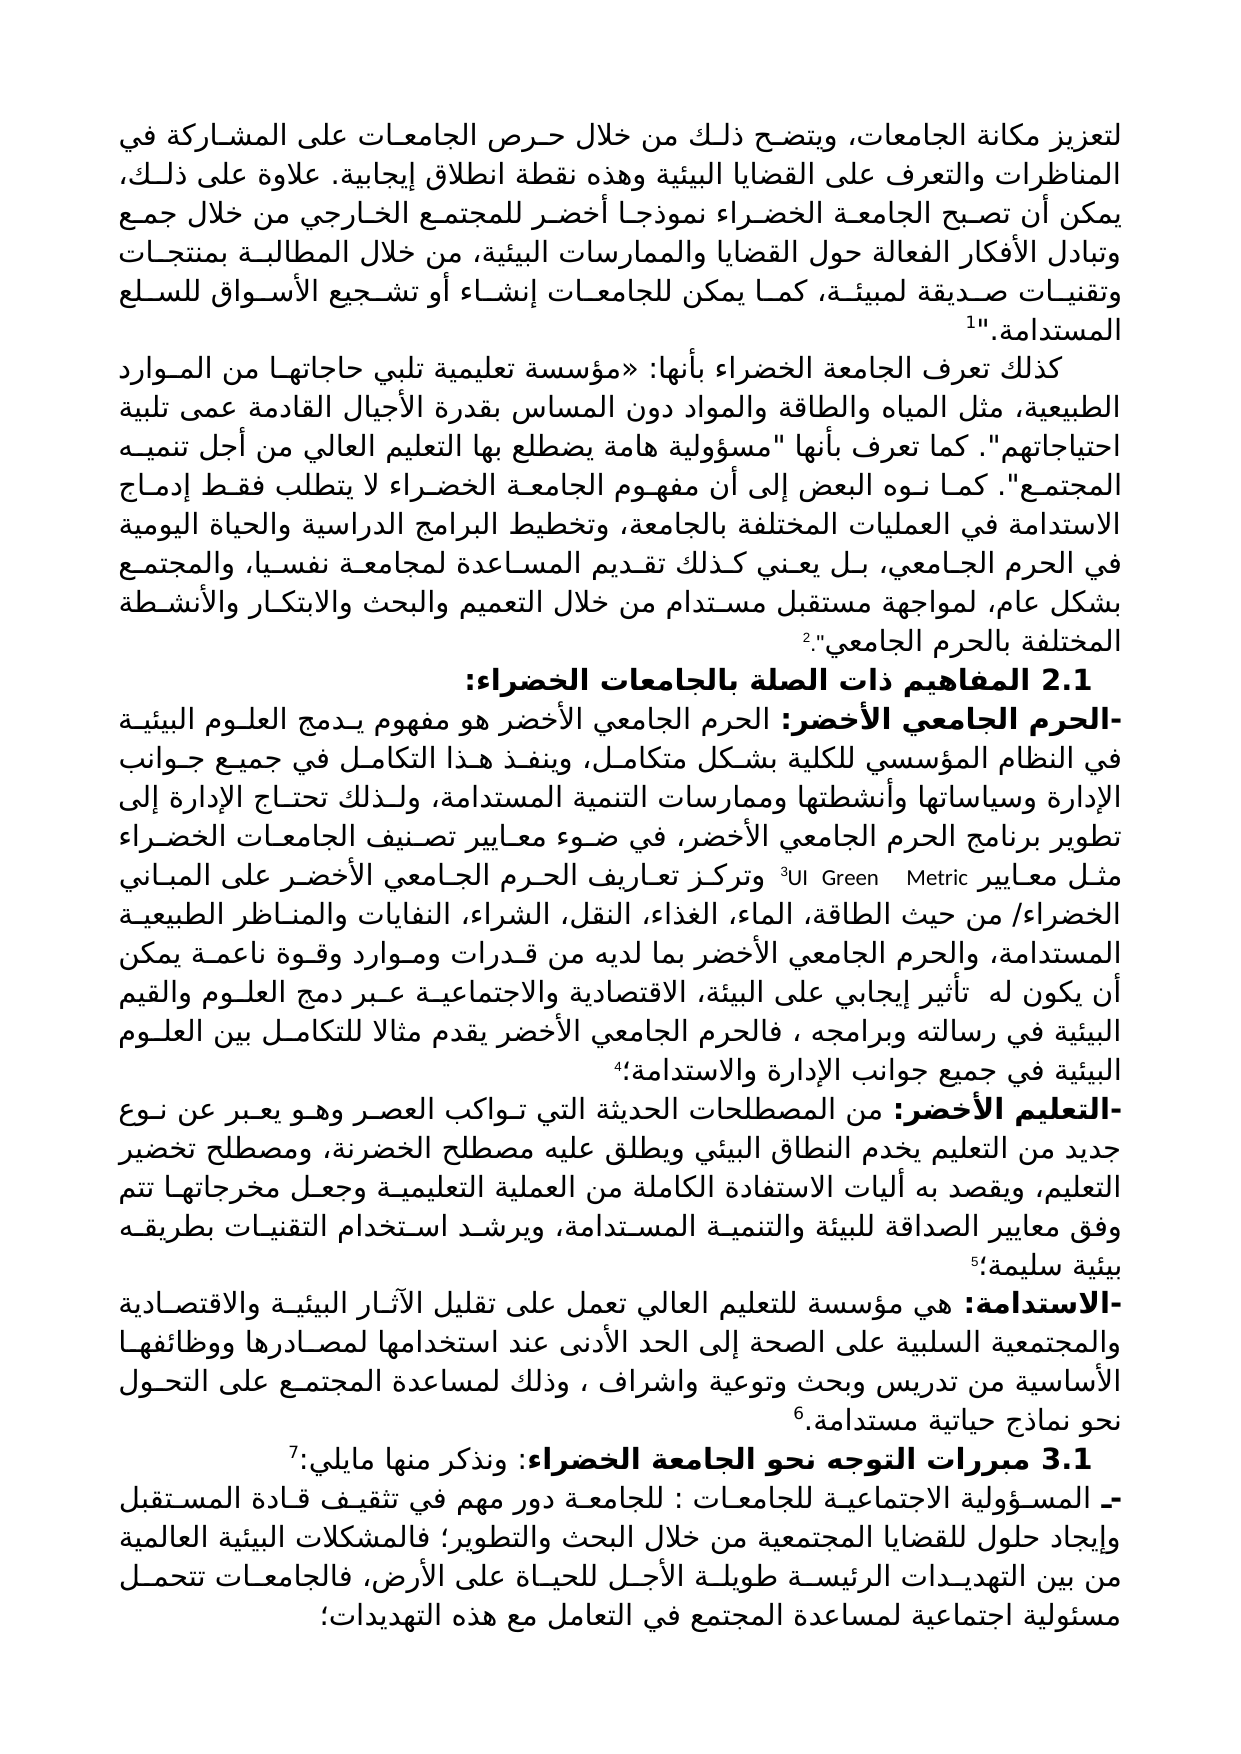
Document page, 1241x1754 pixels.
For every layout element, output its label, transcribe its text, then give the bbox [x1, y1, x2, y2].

text -الحرم الجامعي الأخضر: الحرم الجامعي الأخضر هو مفهوم يدمج العلوم البيئية في النظام المؤسسي للكلية بشكل متكامل، وينفذ هذا التكامل في جميع جوانب الإدارة وسياساتها وأنشطتها وممارسات التنمية المستدامة، ولذلك تحتاج الإدارة إلى تطوير برنامج الحرم الجامعي الأخضر، في ضوء معايير تصنيف الجامعات الخضراء مثل معايير UI Green Metric وتركز تعاريف الحرم الجامعي الأخضر على المباني الخضراء/ من حيث الطاقة، الماء، الغذاء، النقل، الشراء، النفايات والمناظر الطبيعية المستدامة، والحرم الجامعي الأخضر بما لديه من قدرات وموارد وقوة ناعمة يمكن أن يكون له تأثير إيجابي على البيئة، الاقتصادية والاجتماعية عبر دمج العلوم والقيم البيئية في رسالته وبرامجه ، فالحرم الجامعي الأخضر يقدم مثالا للتكامل بين العلوم البيئية في جميع جوانب الإدارة والاستدامة؛ [118, 702, 1122, 1087]
text - المسؤولية الاجتماعية للجامعات : للجامعة دور مهم في تثقيف قادة المستقبل وإيجاد حلول للقضايا المجتمعية من خلال البحث والتطوير؛ فالمشكلات البيئية العالمية من بين التهديدات الرئيسة طويلة الأجل للحياة على الأرض، فالجامعات تتحمل مسئولية اجتماعية لمساعدة المجتمع في التعامل مع هذه التهديدات؛ [118, 1482, 1122, 1632]
text -التعليم الأخضر: من المصطلحات الحديثة التي تواكب العصر وهو يعبر عن نوع جديد من التعليم يخدم النطاق البيئي ويطلق عليه مصطلح الخضرنة، ومصطلح تخضير التعليم، ويقصد به أليات الاستفادة الكاملة من العملية التعليمية وجعل مخرجاتها تتم وفق معايير الصداقة للبيئة والتنمية المستدامة، ويرشد استخدام التقنيات بطريقه بيئية سليمة؛ [118, 1092, 1122, 1282]
text 3.1 مبررات التوجه نحو الجامعة الخضراء: ونذكر منها مايلي: [118, 1443, 1122, 1477]
text -الاستدامة: هي مؤسسة للتعليم العالي تعمل على تقليل الآثار البيئية والاقتصادية والمجتمعية السلبية على الصحة إلى الحد الأدنى عند استخدامها لمصادرها ووظائفها الأساسية من تدريس وبحث وتوعية واشراف ، وذلك لمساعدة المجتمع على التحول نحو نماذج حياتية مستدامة. [118, 1287, 1122, 1438]
text كذلك تعرف الجامعة الخضراء بأنها: «مؤسسة تعليمية تلبي حاجاتها من الموارد الطبيعية، مثل المياه والطاقة والمواد دون المساس بقدرة الأجيال القادمة عمى تلبية احتياجاتهم". كما تعرف بأنها "مسؤولية هامة يضطلع بها التعليم العالي من أجل تنميه المجتمع". كما نوه البعض إلى أن مفهوم الجامعة الخضراء لا يتطلب فقط إدماج الاستدامة في العمليات المختلفة بالجامعة، وتخطيط البرامج الدراسية والحياة اليومية في الحرم الجامعي، بل يعني كذلك تقديم المساعدة لمجامعة نفسيا، والمجتمع بشكل عام، لمواجهة مستقبل مستدام من خلال التعميم والبحث والابتكار والأنشطة المختلفة بالحرم الجامعي". [118, 352, 1122, 658]
list 2.1 المفاهيم ذات الصلة بالجامعات الخضراء: [118, 663, 1122, 697]
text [118, 118, 1122, 347]
